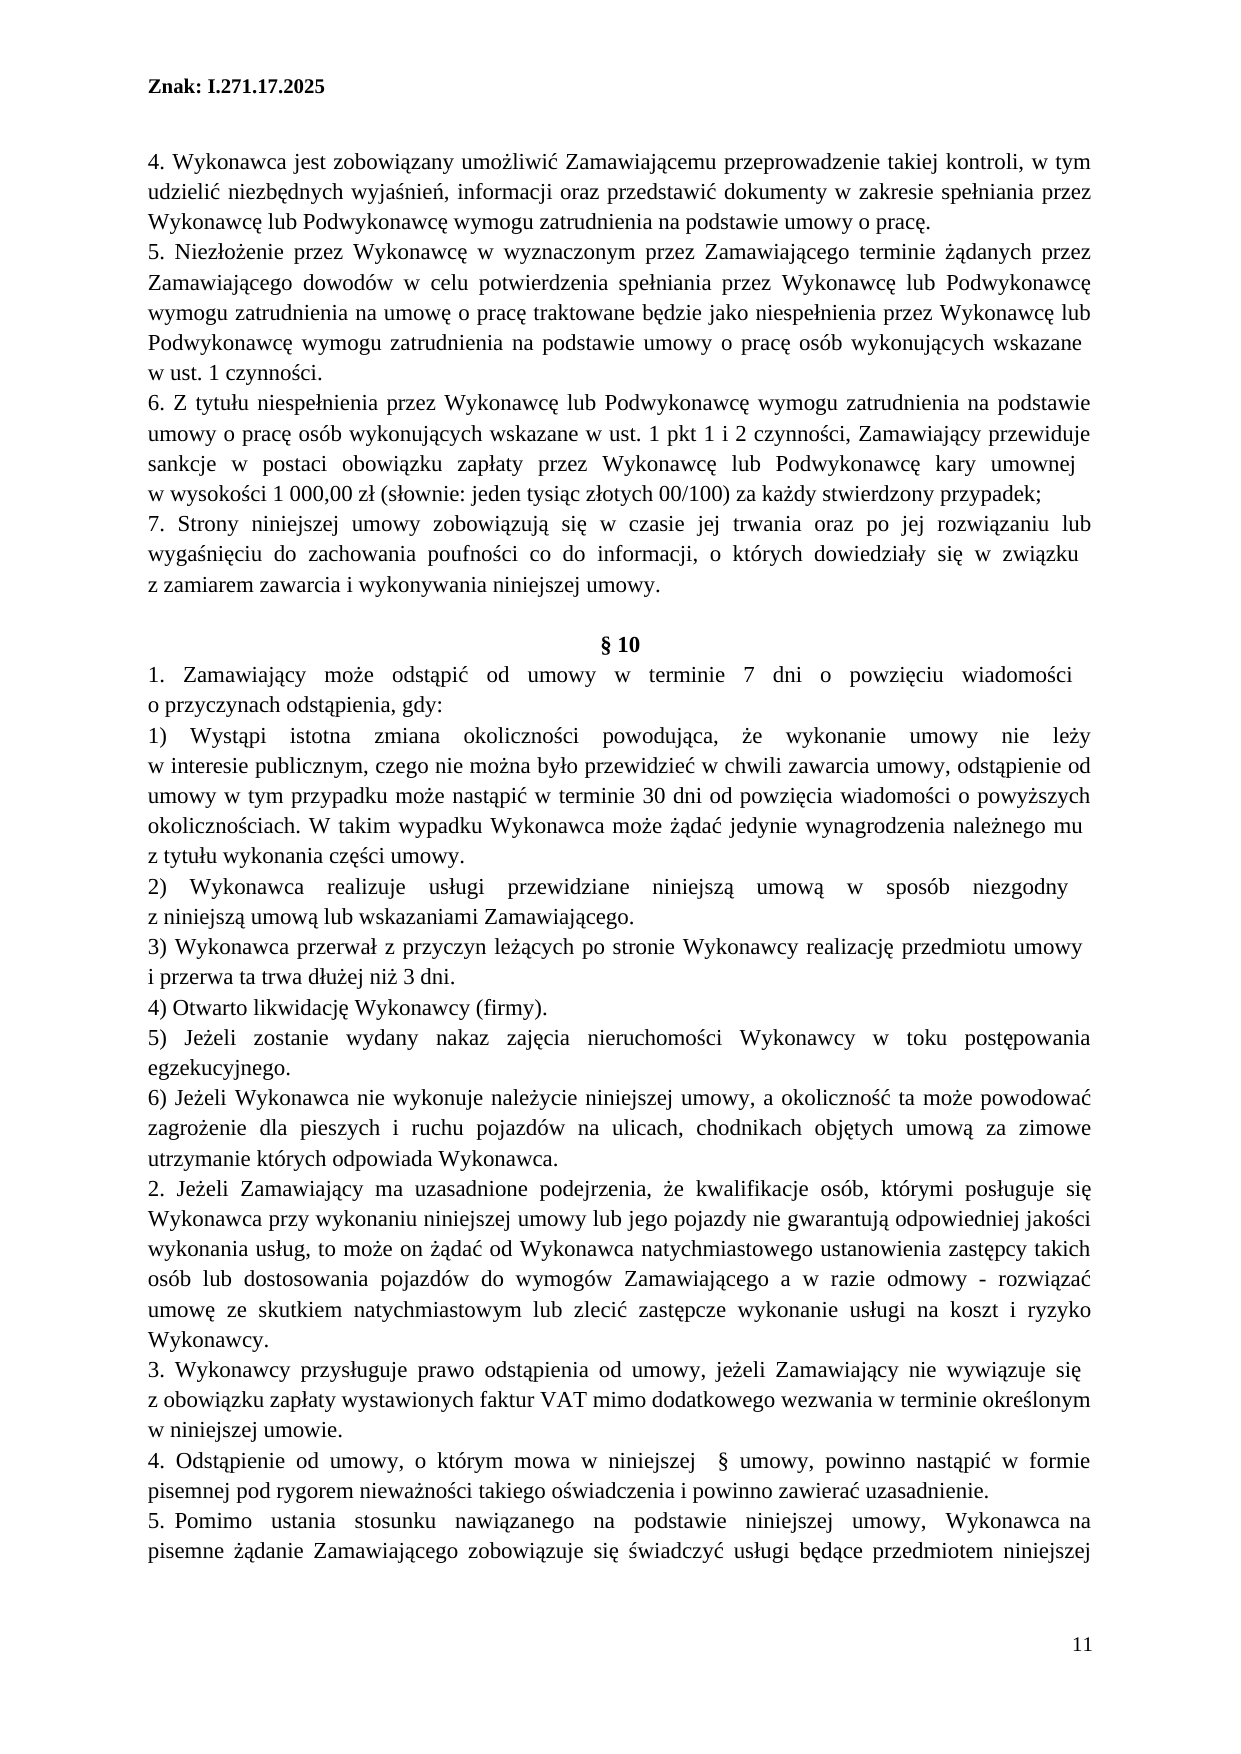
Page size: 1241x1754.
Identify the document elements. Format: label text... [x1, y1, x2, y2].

text 7. Strony niniejszej umowy zobowiązują się w czasie jej trwania oraz po jej rozwiązaniu lub wygaśnięciu do zachowania poufności co do informacji, o których dowiedziały się w związku z zamiarem zawarcia i wykonywania niniejszej umowy. [148, 510, 1092, 597]
text 6. Z tytułu niespełnienia przez Wykonawcę lub Podwykonawcę wymogu zatrudnienia na podstawie umowy o pracę osób wykonujących wskazane w ust. 1 pkt 1 i 2 czynności, Zamawiający przewiduje sankcje w postaci obowiązku zapłaty przez Wykonawcę lub Podwykonawcę kary umownej w wysokości 1 000,00 zł (słownie: jeden tysiąc złotych 00/100) za każdy stwierdzony przypadek; [148, 389, 1092, 506]
text 1. Zamawiający może odstąpić od umowy w terminie 7 dni o powzięciu wiadomości o przyczynach odstąpienia, gdy: [148, 661, 1092, 718]
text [148, 1507, 1092, 1564]
text 5. Niezłożenie przez Wykonawcę w wyznaczonym przez Zamawiającego terminie żądanych przez Zamawiającego dowodów w celu potwierdzenia spełniania przez Wykonawcę lub Podwykonawcę wymogu zatrudnienia na umowę o pracę traktowane będzie jako niespełnienia przez Wykonawcę lub Podwykonawcę wymogu zatrudnienia na podstawie umowy o pracę osób wykonujących wskazane w ust. 1 czynności. [148, 238, 1092, 386]
text 4. Wykonawca jest zobowiązany umożliwić Zamawiającemu przeprowadzenie takiej kontroli, w tym udzielić niezbędnych wyjaśnień, informacji oraz przedstawić dokumenty w zakresie spełniania przez Wykonawcę lub Podwykonawcę wymogu zatrudnienia na podstawie umowy o pracę. [148, 148, 1092, 234]
text 3. Wykonawcy przysługuje prawo odstąpienia od umowy, jeżeli Zamawiający nie wywiązuje się z obowiązku zapłaty wystawionych faktur VAT mimo dodatkowego wezwania w terminie określonym w niniejszej umowie. [148, 1356, 1092, 1443]
text 2. Jeżeli Zamawiający ma uzasadnione podejrzenia, że kwalifikacje osób, którymi posługuje się Wykonawca przy wykonaniu niniejszej umowy lub jego pojazdy nie gwarantują odpowiedniej jakości wykonania usług, to może on żądać od Wykonawca natychmiastowego ustanowienia zastępcy takich osób lub dostosowania pojazdów do wymogów Zamawiającego a w razie odmowy - rozwiązać umowę ze skutkiem natychmiastowym lub zlecić zastępcze wykonanie usługi na koszt i ryzyko Wykonawcy. [148, 1175, 1092, 1352]
text 3) Wykonawca przerwał z przyczyn leżących po stronie Wykonawcy realizację przedmiotu umowy i przerwa ta trwa dłużej niż 3 dni. [148, 933, 1092, 990]
text 2) Wykonawca realizuje usługi przewidziane niniejszą umową w sposób niezgodny z niniejszą umową lub wskazaniami Zamawiającego. [148, 873, 1092, 929]
text 5) Jeżeli zostanie wydany nakaz zajęcia nieruchomości Wykonawcy w toku postępowania egzekucyjnego. [148, 1024, 1092, 1080]
text 6) Jeżeli Wykonawca nie wykonuje należycie niniejszej umowy, a okoliczność ta może powodować zagrożenie dla pieszych i ruchu pojazdów na ulicach, chodnikach objętych umową za zimowe utrzymanie których odpowiada Wykonawca. [148, 1084, 1092, 1171]
text 1) Wystąpi istotna zmiana okoliczności powodująca, że wykonanie umowy nie leży w interesie publicznym, czego nie można było przewidzieć w chwili zawarcia umowy, odstąpienie od umowy w tym przypadku może nastąpić w terminie 30 dni od powzięcia wiadomości o powyższych okolicznościach. W takim wypadku Wykonawca może żądać jedynie wynagrodzenia należnego mu z tytułu wykonania części umowy. [148, 722, 1092, 869]
text 4. Odstąpienie od umowy, o którym mowa w niniejszej § umowy, powinno nastąpić w formie pisemnej pod rygorem nieważności takiego oświadczenia i powinno zawierać uzasadnienie. [148, 1447, 1092, 1503]
text 4) Otwarto likwidację Wykonawcy (firmy). [148, 993, 1092, 1020]
text § 10 [148, 631, 1092, 657]
